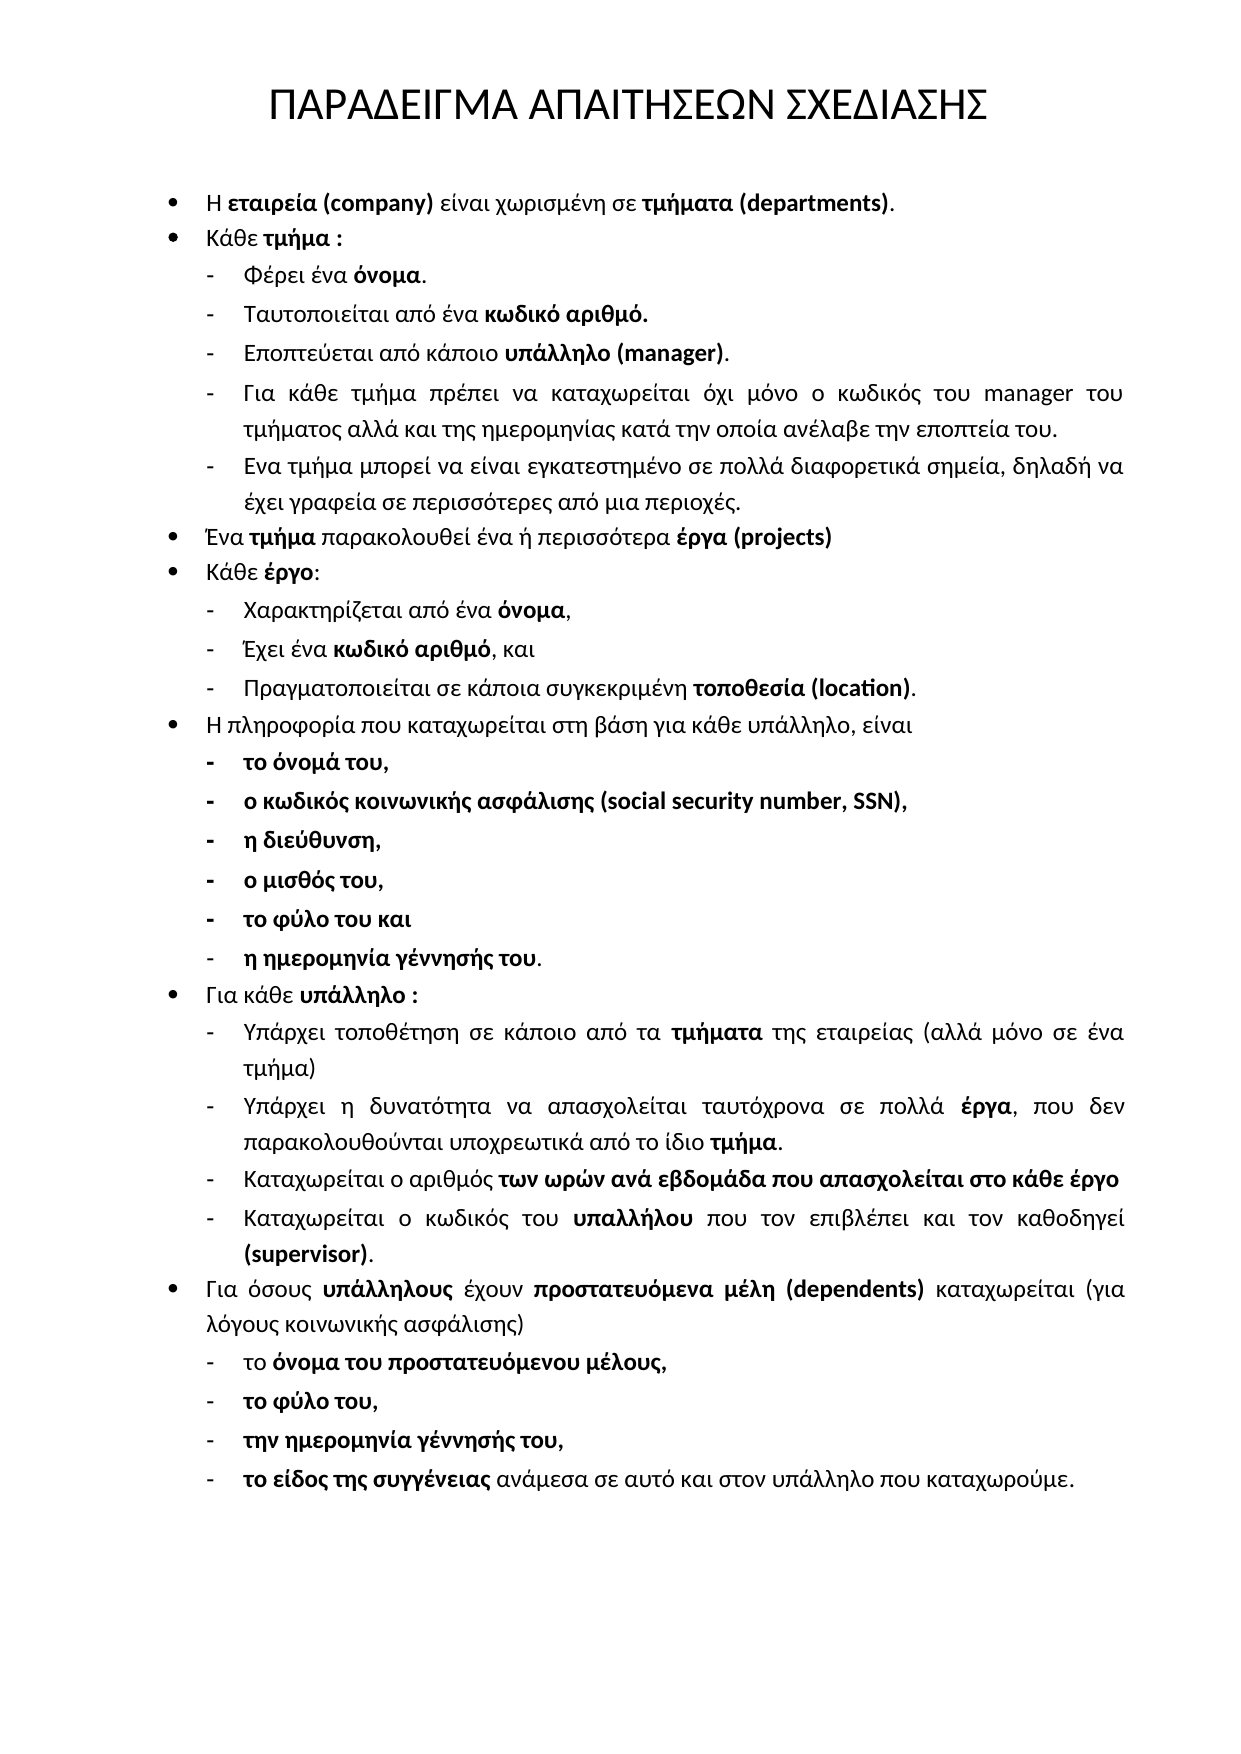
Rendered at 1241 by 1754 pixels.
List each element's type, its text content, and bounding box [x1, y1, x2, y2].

list Καταχωρείται ο αριθμός των ωρών ανά εβδομάδα που απασχολείται στο κάθε έργο [206, 1161, 1125, 1195]
list Κάθε έργο: [169, 556, 1125, 587]
list Υπάρχει τοποθέτηση σε κάποιο από τα τμήματα της εταιρείας (αλλά μόνο σε ένα τμήμα) [206, 1014, 1125, 1083]
list Ένα τμήμα παρακολουθεί ένα ή περισσότερα έργα (projects) [169, 521, 1125, 552]
list Η πληροφορία που καταχωρείται στη βάση για κάθε υπάλληλο, είναι [169, 709, 1125, 739]
list ο κωδικός κοινωνικής ασφάλισης (social security number, SSN), [206, 783, 1125, 817]
list την ημερομηνία γέννησής του, [206, 1422, 1125, 1456]
list η ημερομηνία γέννησής του. [206, 940, 1125, 974]
list το φύλο του και [206, 901, 1125, 934]
list το όνομα του προστατευόμενου μέλους, [206, 1344, 1125, 1378]
list Για κάθε τμήμα πρέπει να καταχωρείται όχι μόνο ο κωδικός του manager του τμήματος αλλά και της ημερομηνίας κατά την οποία ανέλαβε την εποπτεία του. [206, 374, 1125, 443]
list το φύλο του, [206, 1383, 1125, 1417]
list Πραγματοποιείται σε κάποια συγκεκριμένη τοποθεσία (location). [206, 670, 1125, 704]
list ο μισθός του, [206, 861, 1125, 895]
list το είδος της συγγένειας ανάμεσα σε αυτό και στον υπάλληλο που καταχωρούμε. [206, 1461, 1125, 1495]
list το όνομά του, [206, 744, 1125, 778]
list Φέρει ένα όνομα. [206, 257, 1125, 291]
list Για όσους υπάλληλους έχουν προστατευόμενα μέλη (dependents) καταχωρείται (για λόγους κοινωνικής ασφάλισης) [169, 1274, 1125, 1339]
list Έχει ένα κωδικό αριθμό, και [206, 631, 1125, 664]
list Χαρακτηρίζεται από ένα όνομα, [206, 591, 1125, 625]
list Υπάρχει η δυνατότητα να απασχολείται ταυτόχρονα σε πολλά έργα, που δεν παρακολουθούνται υποχρεωτικά από το ίδιο τμήμα. [206, 1087, 1125, 1156]
text ΠΑΡΑΔΕΙΓΜΑ ΑΠΑΙΤΗΣΕΩΝ ΣΧΕΔΙΑΣΗΣ [131, 75, 1125, 131]
list Καταχωρείται ο κωδικός του υπαλλήλου που τον επιβλέπει και τον καθοδηγεί (supervisor). [206, 1200, 1125, 1269]
list Εποπτεύεται από κάποιο υπάλληλο (manager). [206, 335, 1125, 369]
list Η εταιρεία (company) είναι χωρισμένη σε τμήματα (departments). [169, 187, 1125, 217]
list Για κάθε υπάλληλο : [169, 979, 1125, 1009]
list Ταυτοποιείται από ένα κωδικό αριθμό. [206, 296, 1125, 330]
list Ενα τμήμα μπορεί να είναι εγκατεστημένο σε πολλά διαφορετικά σημεία, δηλαδή να έχει γραφεία σε περισσότερες από μια περιοχές. [206, 448, 1125, 517]
list Κάθε τμήμα : [169, 222, 1125, 252]
list η διεύθυνση, [206, 822, 1125, 856]
